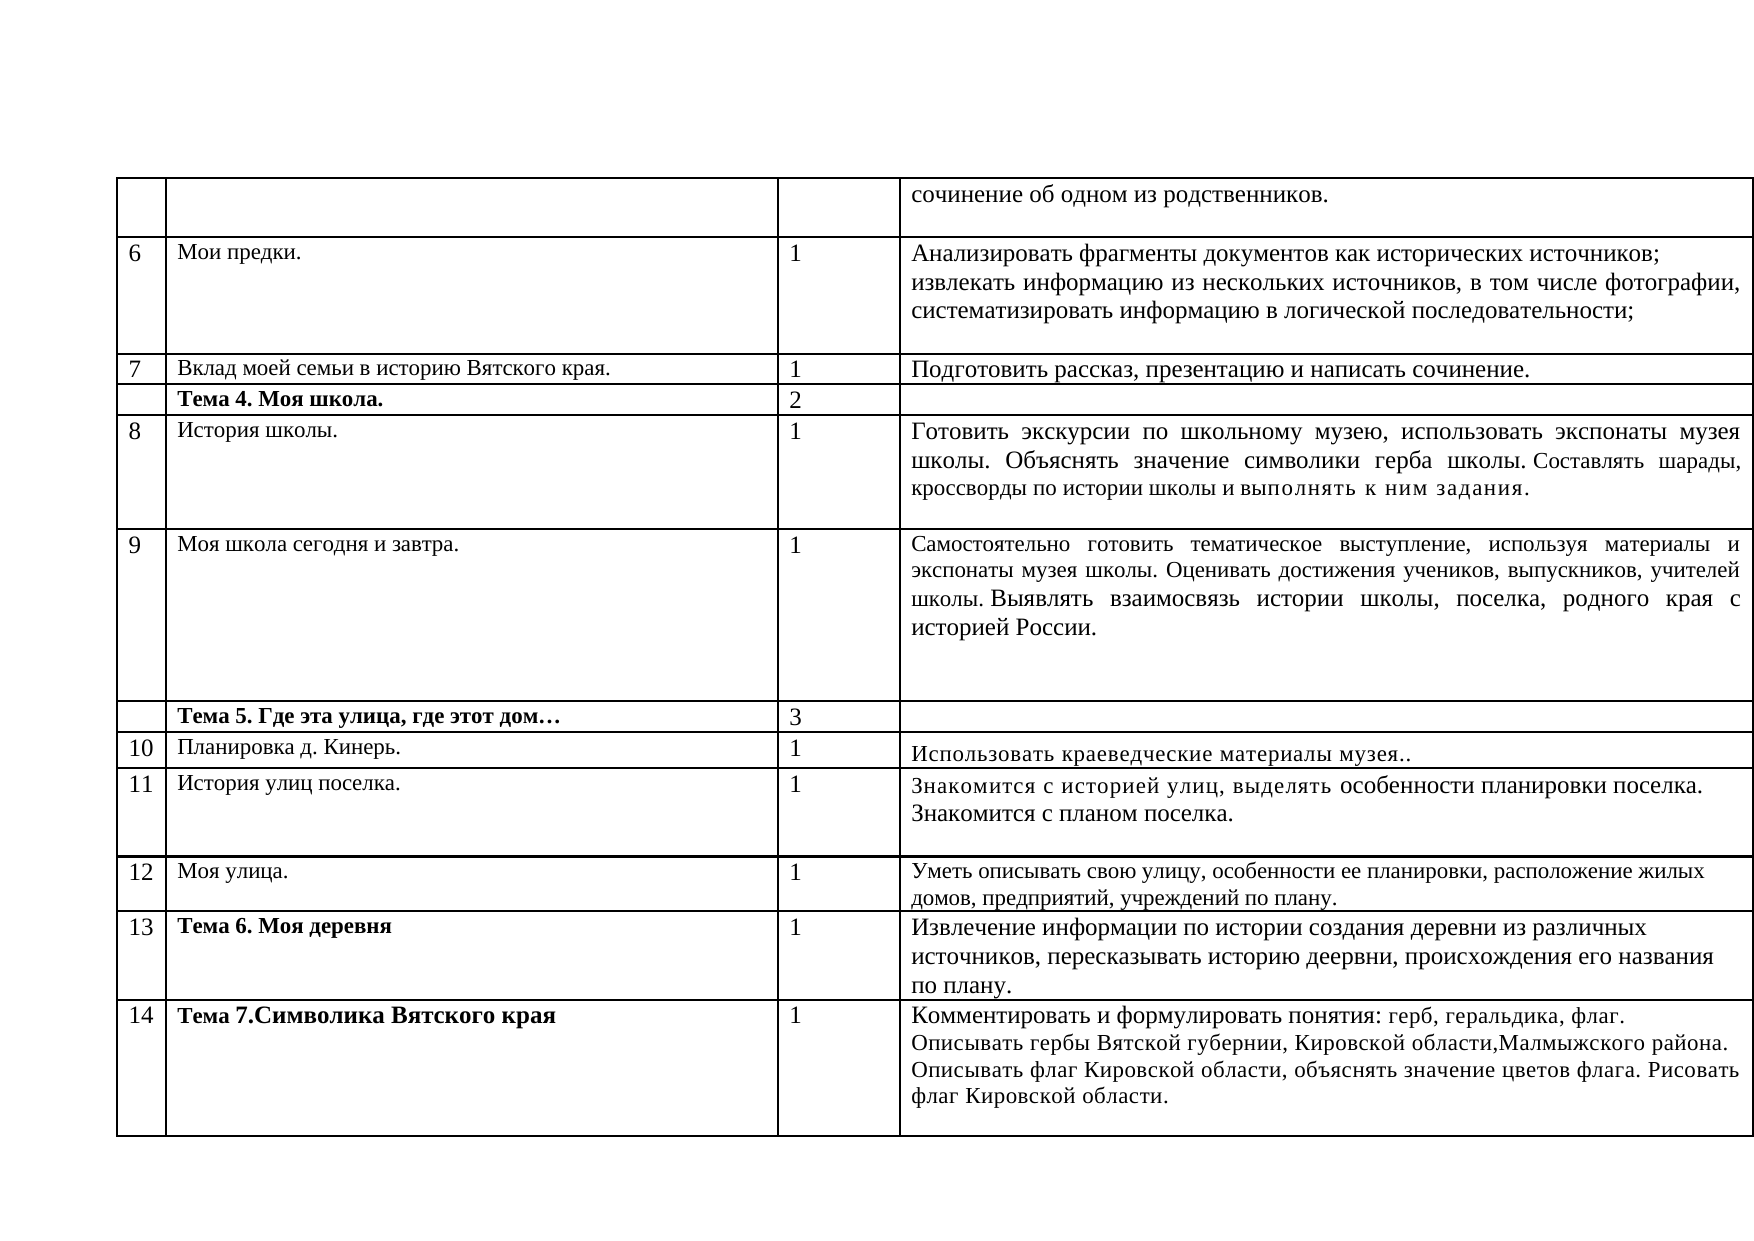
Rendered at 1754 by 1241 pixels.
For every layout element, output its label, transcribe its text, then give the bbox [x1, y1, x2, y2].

table_cell 1 [779, 416, 899, 528]
table_cell [118, 385, 165, 414]
table_cell 6 [118, 238, 165, 352]
table_cell 12 [118, 858, 165, 910]
table_cell Знакомится с историей улиц, выделять особенности планировки поселка. Знакомится с планом поселка. [901, 769, 1752, 855]
table_cell 1 [779, 355, 899, 383]
table_cell Тема 5. Где эта улица, где этот дом… [167, 702, 777, 731]
table_cell 7 [118, 355, 165, 383]
table_cell Самостоятельно готовить тематическое выступление, используя материалы и экспонаты музея школы. Оценивать достижения учеников, выпускников, учителей школы. Выявлять взаимосвязь истории школы, поселка, родного края с историей России. [901, 530, 1752, 700]
table_cell 1 [779, 238, 899, 352]
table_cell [901, 179, 1752, 236]
table_cell История школы. [167, 416, 777, 528]
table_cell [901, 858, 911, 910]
table_cell Мои предки. [167, 238, 777, 352]
table_cell История улиц поселка. [167, 769, 777, 855]
table_cell 14 [118, 1001, 165, 1135]
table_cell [167, 179, 777, 236]
table_cell 1 [779, 179, 899, 236]
table_cell 1 [779, 733, 899, 767]
table_cell Использовать краеведческие материалы музея.. [901, 733, 1752, 767]
table_cell Извлечение информации по истории создания деревни из различных источников, пересказывать историю деервни, происхождения его названия по плану. [901, 912, 1752, 998]
table_cell 8 [118, 416, 165, 528]
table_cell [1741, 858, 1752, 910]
table_cell Моя школа сегодня и завтра. [167, 530, 777, 700]
table_cell Моя улица. [167, 858, 777, 910]
table_cell 11 [118, 769, 165, 855]
table_cell 1 [779, 912, 899, 998]
table_cell Вклад моей семьи в историю Вятского края. [167, 355, 777, 383]
table_cell Комментировать и формулировать понятия: герб, геральдика, флаг. Описывать гербы Вятской губернии, Кировской области,Малмыжского района. Описывать флаг Кировской области, объяснять значение цветов флага. Рисовать флаг Кировской области. [901, 1001, 1752, 1135]
table_cell 9 [118, 530, 165, 700]
table_cell 1 [779, 769, 899, 855]
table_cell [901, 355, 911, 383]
table_cell Тема 4. Моя школа. [167, 385, 777, 414]
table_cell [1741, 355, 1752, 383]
table_cell 10 [118, 733, 165, 767]
table_cell Готовить экскурсии по школьному музею, использовать экспонаты музея школы. Объяснять значение символики герба школы. Составлять шарады, кроссворды по истории школы и выполнять к ним задания. [901, 416, 1752, 528]
table_cell Анализировать фрагменты документов как исторических источников; извлекать информацию из нескольких источников, в том числе фотографии, систематизировать информацию в логической последовательности; [901, 238, 1752, 352]
table_cell 3 [779, 702, 899, 731]
table_cell [901, 385, 1752, 414]
table_cell 1 [779, 1001, 899, 1135]
table_cell Тема 6. Моя деревня [167, 912, 777, 998]
table_cell 2 [779, 385, 899, 414]
table_cell Планировка д. Кинерь. [167, 733, 777, 767]
table_cell [901, 702, 1752, 731]
table_cell Тема 7.Символика Вятского края [167, 1001, 777, 1135]
table_cell [118, 702, 165, 731]
table_cell 5 [118, 179, 165, 236]
table_cell 1 [779, 858, 899, 910]
table_cell 13 [118, 912, 165, 998]
table_cell 1 [779, 530, 899, 700]
